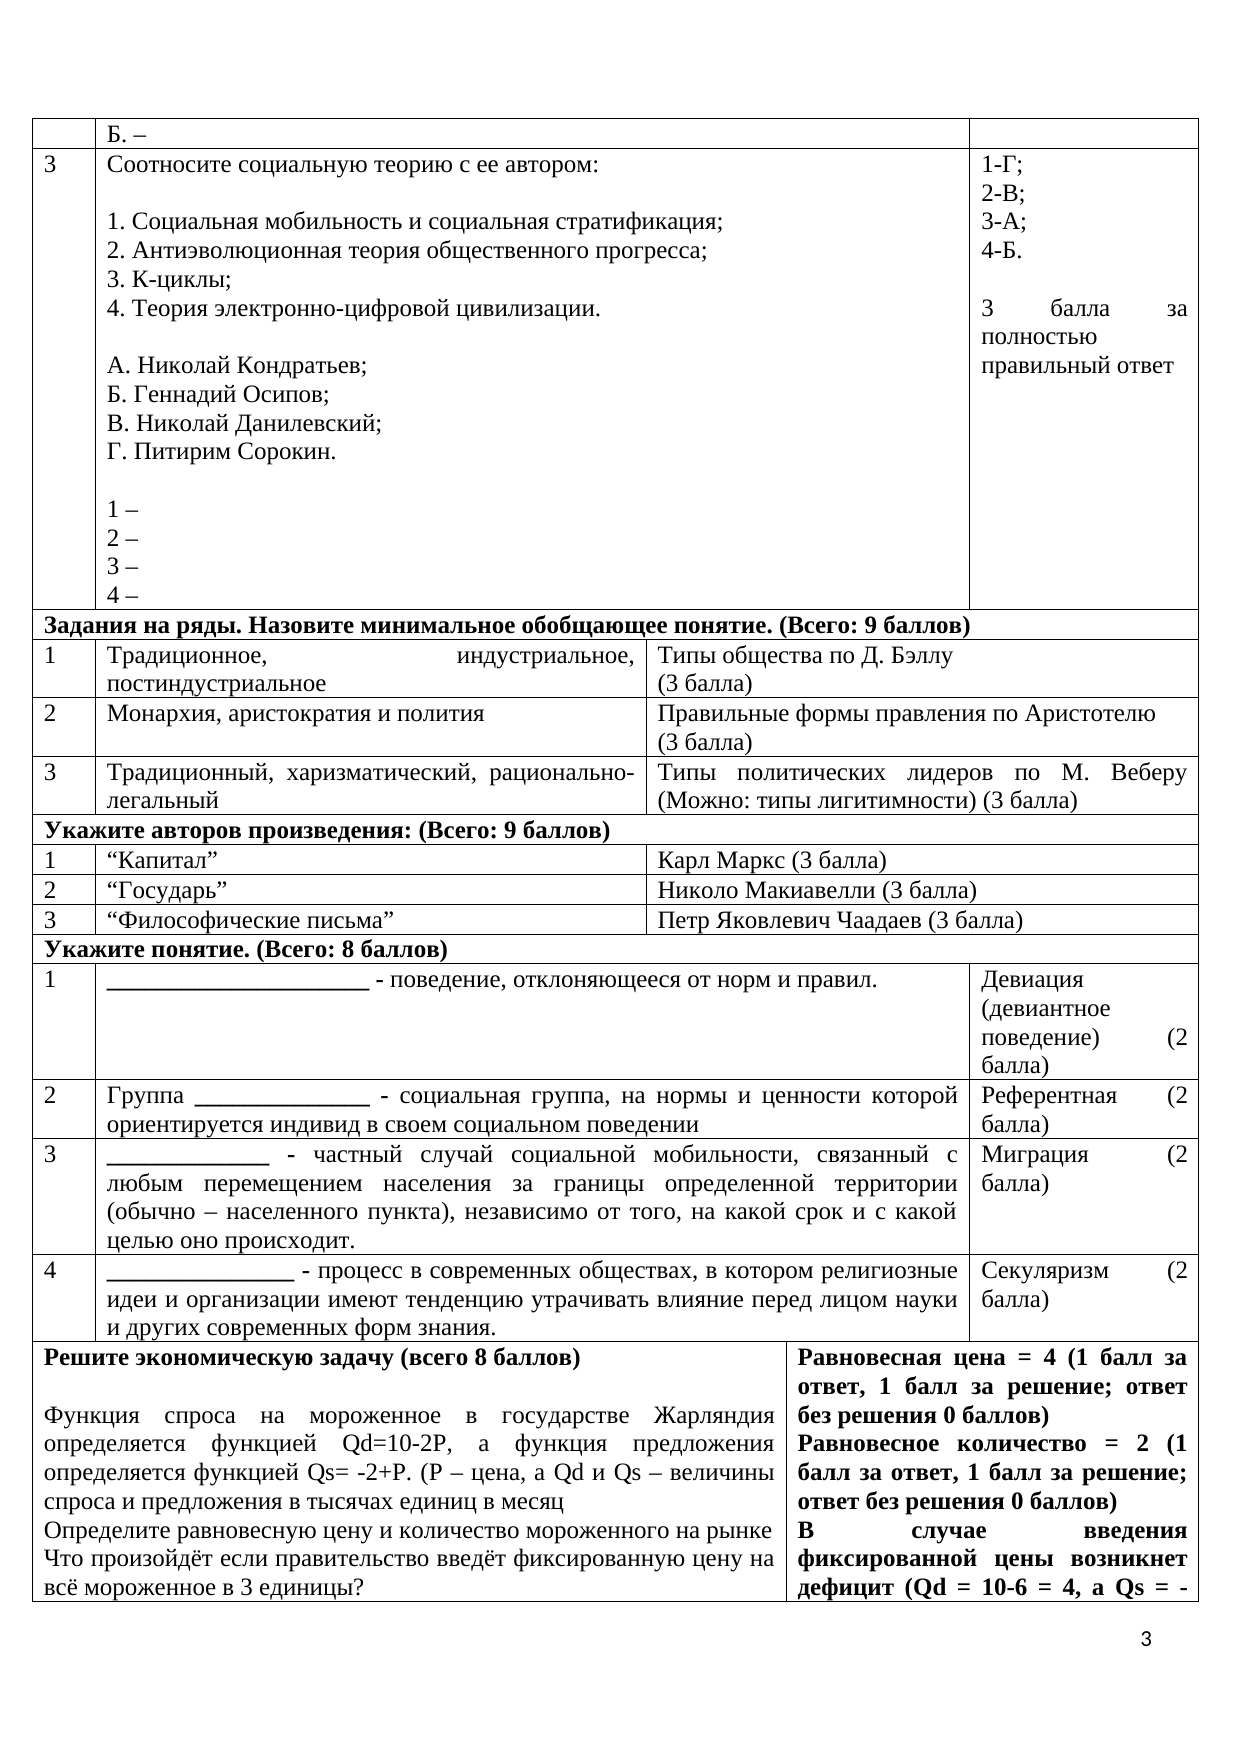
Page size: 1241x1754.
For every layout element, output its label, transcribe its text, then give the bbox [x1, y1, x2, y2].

table_cell Соотносите социальную теорию с ее автором: 1. Социальная мобильность и социальная стратификация; 2. Антиэволюционная теория общественного прогресса; 3. К-циклы; 4. Теория электронно-цифровой цивилизации. А. Николай Кондратьев; Б. Геннадий Осипов; В. Николай Данилевский; Г. Питирим Сорокин. 1 – 2 – 3 – 4 – [96, 149, 969, 609]
table_cell 4 [33, 1255, 95, 1341]
table_cell Карл Маркс (3 балла) [647, 845, 1198, 874]
table_cell 3 [33, 757, 95, 814]
table_cell Задания на ряды. Назовите минимальное обобщающее понятие. (Всего: 9 баллов) [33, 610, 1198, 639]
table_cell Миграция (2 балла) [970, 1139, 1198, 1254]
table_cell _____________ - частный случай социальной мобильности, связанный с любым перемещением населения за границы определенной территории (обычно – населенного пункта), независимо от того, на какой срок и с какой целью оно происходит. [96, 1139, 969, 1254]
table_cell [970, 119, 1198, 148]
table_cell 1-Г; 2-В; 3-A; 4-Б. 3 балла за полностью правильный ответ [970, 149, 1198, 609]
table_cell Референтная (2 балла) [970, 1080, 1198, 1138]
table_cell 1 [33, 640, 95, 697]
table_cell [33, 1342, 786, 1601]
table_cell Традиционный, харизматический, рационально-легальный [96, 757, 646, 814]
table_cell Укажите авторов произведения: (Всего: 9 баллов) [33, 815, 1198, 844]
table_cell 2 [33, 119, 95, 148]
table_cell 1 [33, 845, 95, 874]
table_cell 2 [33, 875, 95, 904]
table_cell 1 [33, 964, 95, 1079]
table_cell Петр Яковлевич Чаадаев (3 балла) [647, 905, 1198, 933]
table_cell Правильные формы правления по Аристотелю (3 балла) [647, 698, 1198, 756]
table_cell _______________ - процесс в современных обществах, в котором религиозные идеи и организации имеют тенденцию утрачивать влияние перед лицом науки и других современных форм знания. [96, 1255, 969, 1341]
table_cell “Философические письма” [96, 905, 646, 933]
table_cell Традиционное, индустриальное, постиндустриальное [96, 640, 646, 697]
table_cell “Государь” [96, 875, 646, 904]
table_cell 3 [33, 1139, 95, 1254]
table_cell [96, 119, 969, 148]
table_cell “Капитал” [96, 845, 646, 874]
table_cell 3 [33, 149, 95, 609]
table_cell Николо Макиавелли (3 балла) [647, 875, 1198, 904]
table_cell 2 [33, 698, 95, 756]
table_cell 3 [33, 905, 95, 933]
table_cell Секуляризм (2 балла) [970, 1255, 1198, 1341]
table_cell Девиация (девиантное поведение) (2 балла) [970, 964, 1198, 1079]
table_cell Типы политических лидеров по М. Веберу (Можно: типы лигитимности) (3 балла) [647, 757, 1198, 814]
table_cell _____________________ - поведение, отклоняющееся от норм и правил. [96, 964, 969, 1079]
table_cell Укажите понятие. (Всего: 8 баллов) [33, 935, 1198, 963]
table_cell 2 [33, 1080, 95, 1138]
table_cell Группа ______________ - социальная группа, на нормы и ценности которой ориентируется индивид в своем социальном поведении [96, 1080, 969, 1138]
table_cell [787, 1342, 1198, 1601]
table_cell Типы общества по Д. Бэллу (3 балла) [647, 640, 1198, 697]
table_cell Монархия, аристократия и полития [96, 698, 646, 756]
